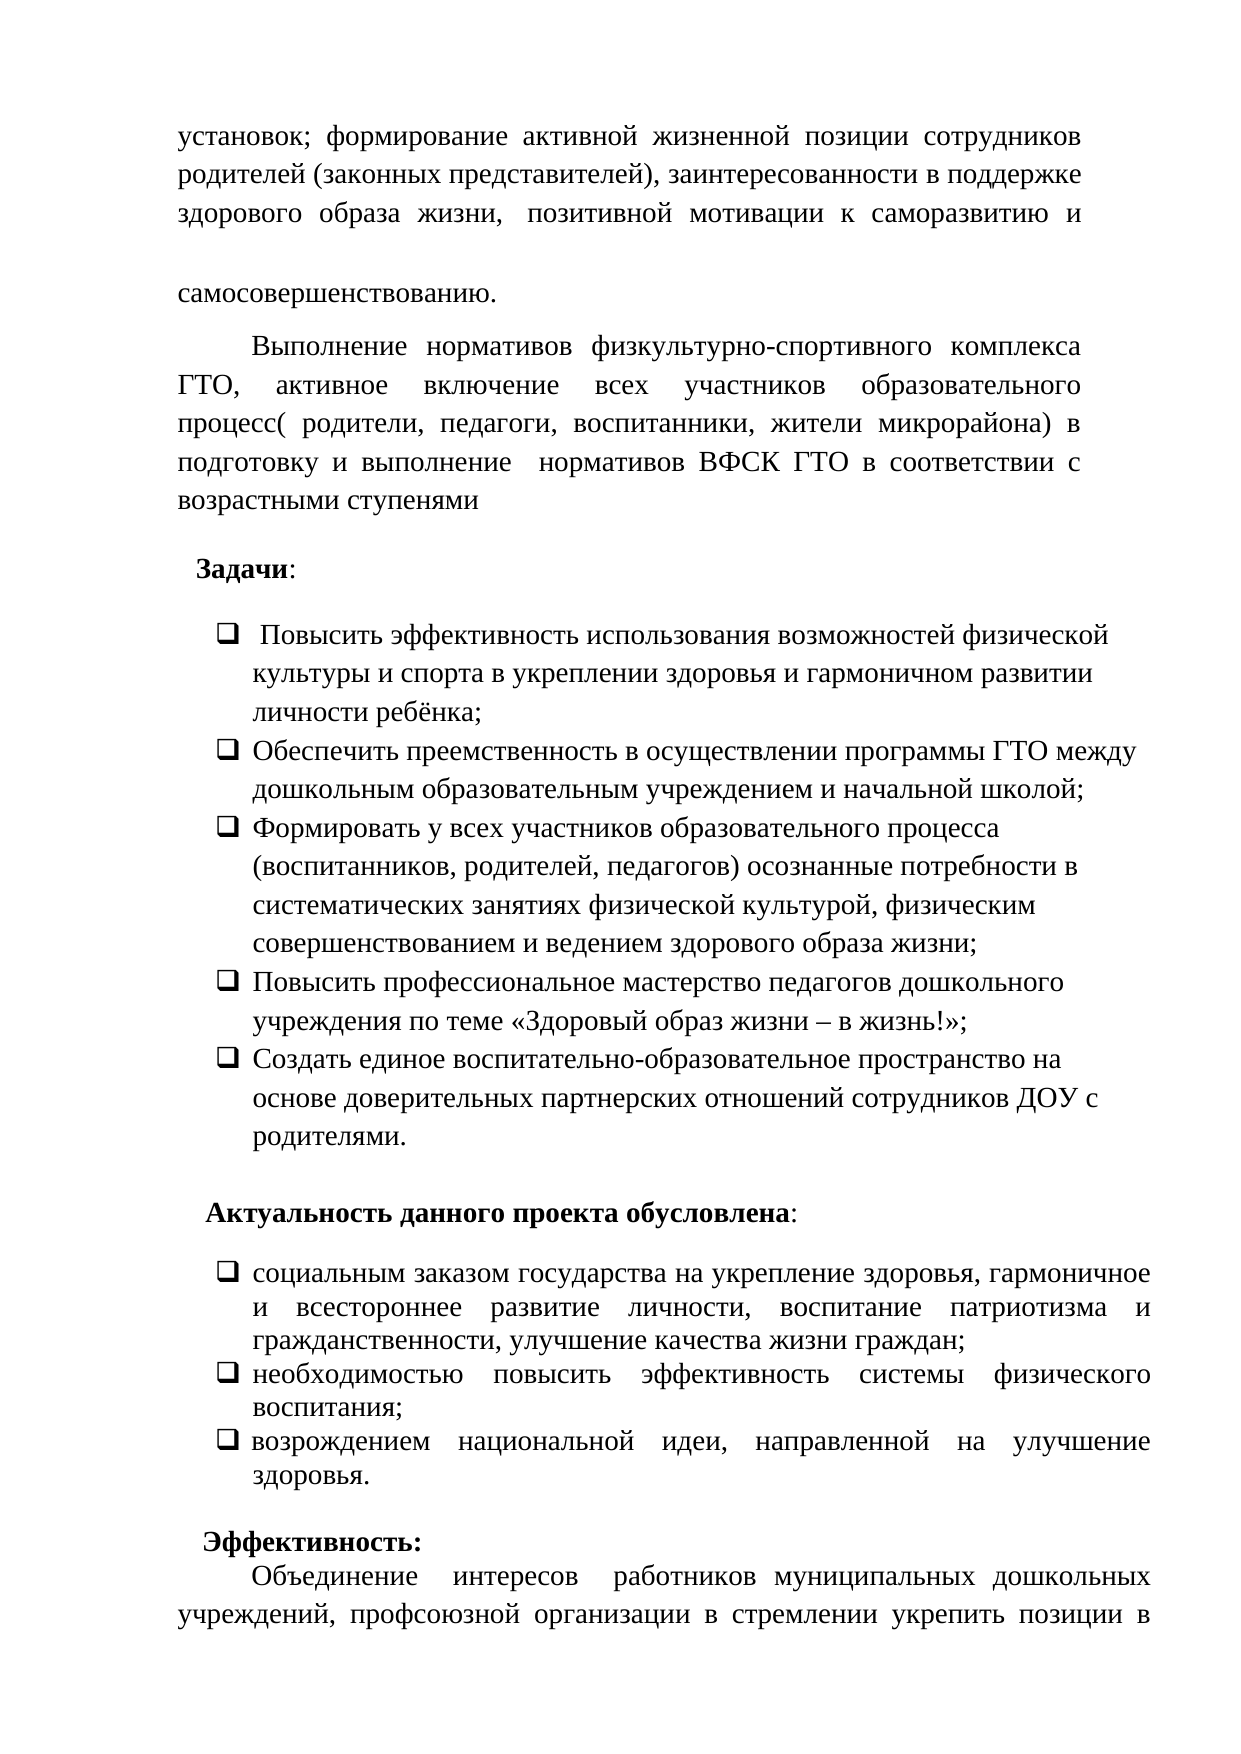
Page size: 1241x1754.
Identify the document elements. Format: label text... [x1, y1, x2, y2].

list Создать единое воспитательно-образовательное пространство на основе доверительных партнерских отношений сотрудников ДОУ с родителями. [215, 1041, 1152, 1152]
text Задачи: [57, 553, 1152, 585]
list Повысить эффективность использования возможностей физической культуры и спорта в укреплении здоровья и гармоничном развитии личности ребёнка; [215, 617, 1152, 728]
list Повысить профессиональное мастерство педагогов дошкольного учреждения по теме «Здоровый образ жизни – в жизнь!»; [215, 964, 1152, 1036]
list необходимостью повысить эффективность системы физического воспитания; [215, 1356, 1152, 1423]
list возрождением национальной идеи, направленной на улучшение здоровья. [215, 1423, 1152, 1490]
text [177, 1558, 1152, 1630]
text Актуальность данного проекта обусловлена: [88, 1196, 1081, 1229]
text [177, 118, 1082, 317]
text Эффективность: [19, 1524, 1152, 1558]
list социальным заказом государства на укрепление здоровья, гармоничное и всестороннее развитие личности, воспитание патриотизма и гражданственности, улучшение качества жизни граждан; [215, 1255, 1152, 1356]
text Выполнение нормативов физкультурно-спортивного комплекса ГТО, активное включение всех участников образовательного процесс( родители, педагоги, воспитанники, жители микрорайона) в подготовку и выполнение нормативов ВФСК ГТО в соответствии с возрастными ступенями [177, 328, 1082, 516]
list Обеспечить преемственность в осуществлении программы ГТО между дошкольным образовательным учреждением и начальной школой; [215, 733, 1152, 805]
list Формировать у всех участников образовательного процесса (воспитанников, родителей, педагогов) осознанные потребности в систематических занятиях физической культурой, физическим совершенствованием и ведением здорового образа жизни; [215, 810, 1152, 959]
